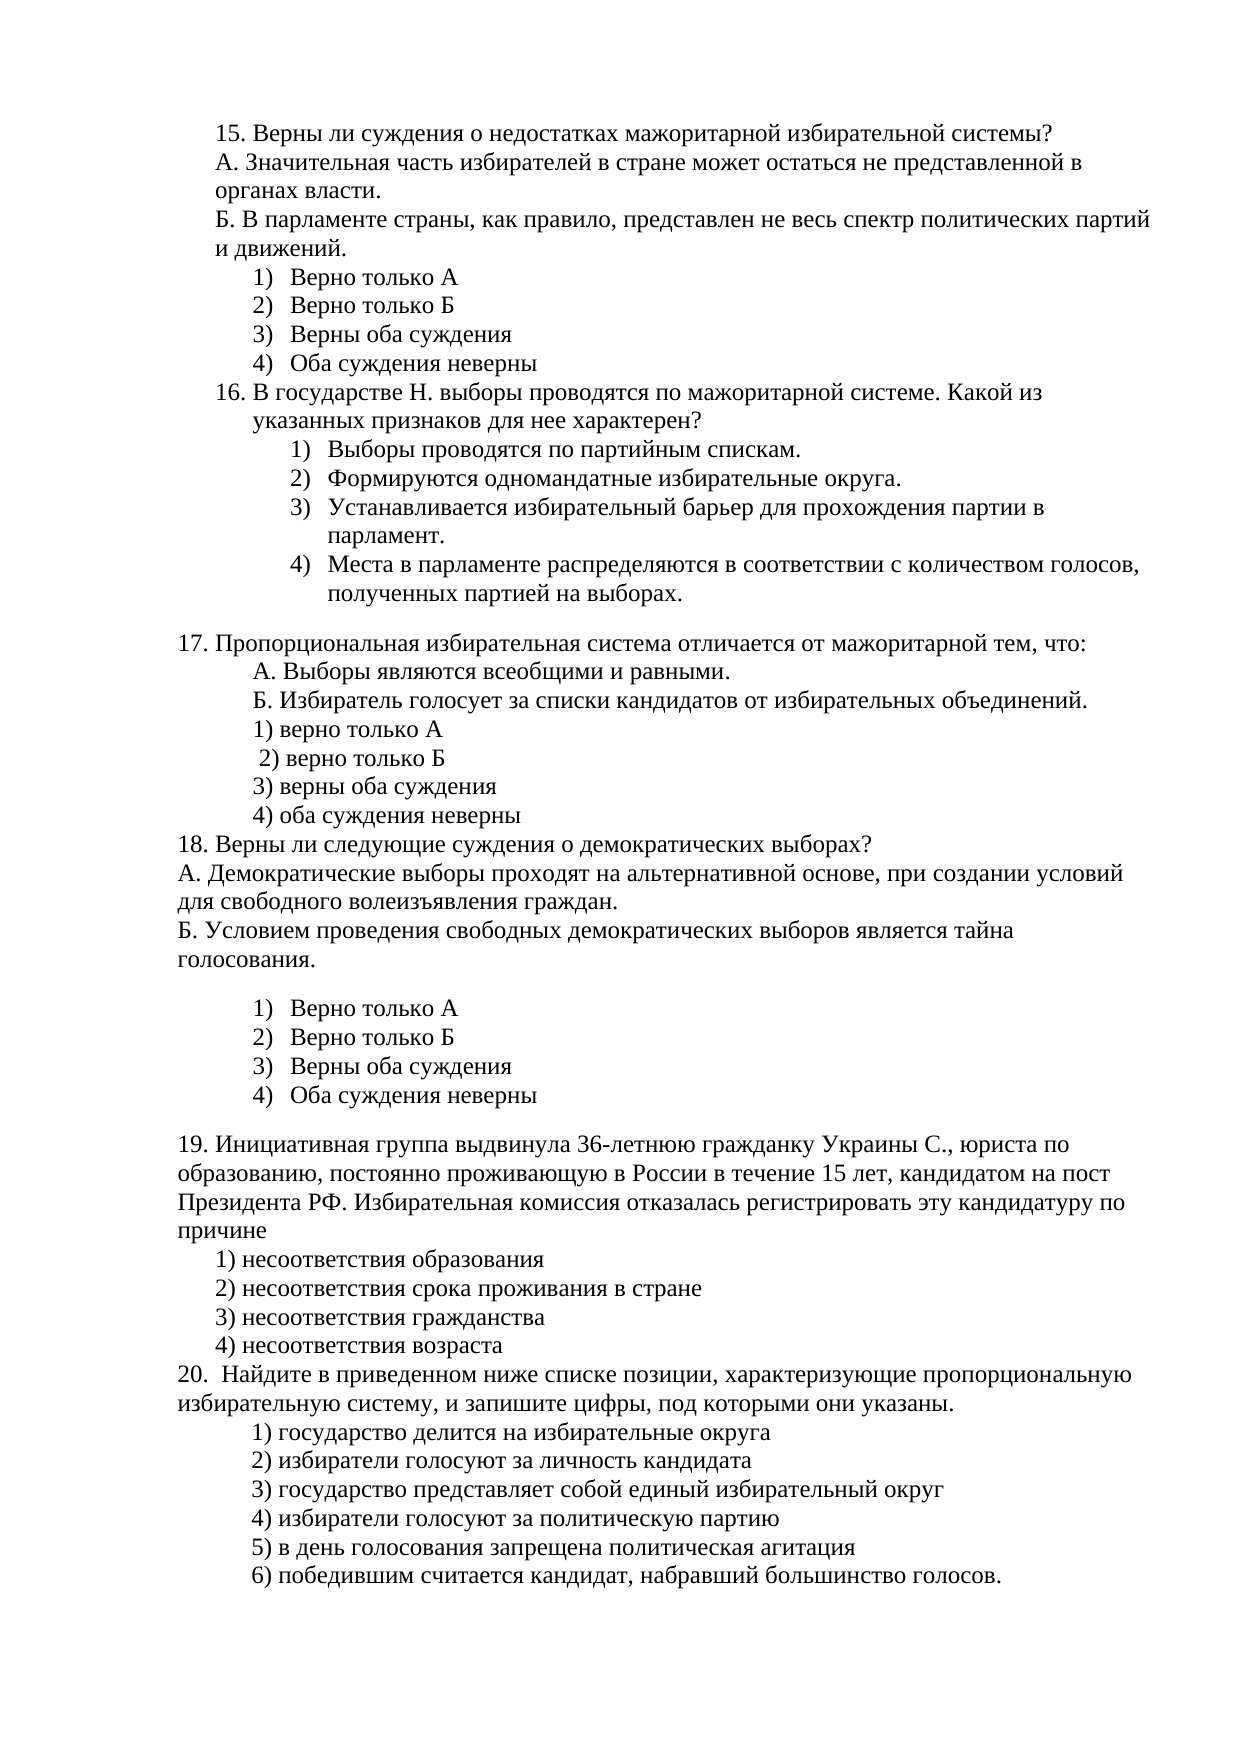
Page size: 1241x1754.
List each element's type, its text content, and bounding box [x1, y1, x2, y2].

text 2) верно только Б [252, 743, 1152, 771]
list Верно только А [252, 262, 1152, 291]
list Верно только Б [252, 1022, 1152, 1051]
list Верны ли суждения о недостатках мажоритарной избирательной системы? [215, 118, 1152, 147]
text 3) государство представляет собой единый избирательный округ [251, 1474, 1152, 1503]
text 4) оба суждения неверны [252, 800, 1152, 829]
list А. Значительная часть избирателей в стране может остаться не представленной в органах власти. [215, 147, 1152, 204]
text 1) государство делится на избирательные округа [251, 1417, 1152, 1446]
text 19. Инициативная группа выдвинула 36-летнюю гражданку Украины С., юриста по образованию, постоянно проживающую в России в течение 15 лет, кандидатом на пост Президента РФ. Избирательная комиссия отказалась регистрировать эту кандидатуру по причине [177, 1129, 1152, 1244]
text 18. Верны ли следующие суждения о демократических выборах? [177, 829, 1152, 858]
text Б. Условием проведения свободных демократических выборов является тайна голосования. [177, 915, 1152, 973]
text 2) избиратели голосуют за личность кандидата [251, 1446, 1152, 1474]
text А. Демократические выборы проходят на альтернативной основе, при создании условий для свободного волеизъявления граждан. [177, 858, 1152, 915]
list В государстве Н. выборы проводятся по мажоритарной системе. Какой из указанных признаков для нее характерен? [215, 377, 1152, 434]
text 3) верны оба суждения [252, 771, 1152, 800]
text 4) несоответствия возраста [215, 1331, 1152, 1359]
list Оба суждения неверны [252, 1080, 1152, 1108]
text А. Выборы являются всеобщими и равными. [252, 656, 1152, 685]
text 5) в день голосования запрещена политическая агитация [251, 1532, 1152, 1561]
list Места в парламенте распределяются в соответствии с количеством голосов, полученных партией на выборах. [290, 549, 1152, 607]
text 3) несоответствия гражданства [215, 1302, 1152, 1331]
list Верны оба суждения [252, 319, 1152, 348]
list Устанавливается избирательный барьер для прохождения партии в парламент. [290, 492, 1152, 549]
text Б. Избиратель голосует за списки кандидатов от избирательных объединений. [252, 685, 1152, 714]
list Верны оба суждения [252, 1051, 1152, 1080]
list Верно только Б [252, 291, 1152, 319]
list Оба суждения неверны [252, 348, 1152, 377]
text 17. Пропорциональная избирательная система отличается от мажоритарной тем, что: [177, 628, 1152, 656]
text 1) верно только А [252, 714, 1152, 743]
text 6) победившим считается кандидат, набравший большинство голосов. [251, 1561, 1152, 1589]
list Б. В парламенте страны, как правило, представлен не весь спектр политических партий и движений. [215, 204, 1152, 262]
list Формируются одномандатные избирательные округа. [290, 463, 1152, 492]
text 4) избиратели голосуют за политическую партию [251, 1503, 1152, 1532]
text 2) несоответствия срока проживания в стране [215, 1273, 1152, 1302]
list Выборы проводятся по партийным спискам. [290, 434, 1152, 463]
text 1) несоответствия образования [215, 1244, 1152, 1273]
text 20. Найдите в приведенном ниже списке позиции, характеризующие пропорциональную избирательную систему, и запишите цифры, под которыми они указаны. [177, 1359, 1152, 1417]
list Верно только А [252, 993, 1152, 1022]
